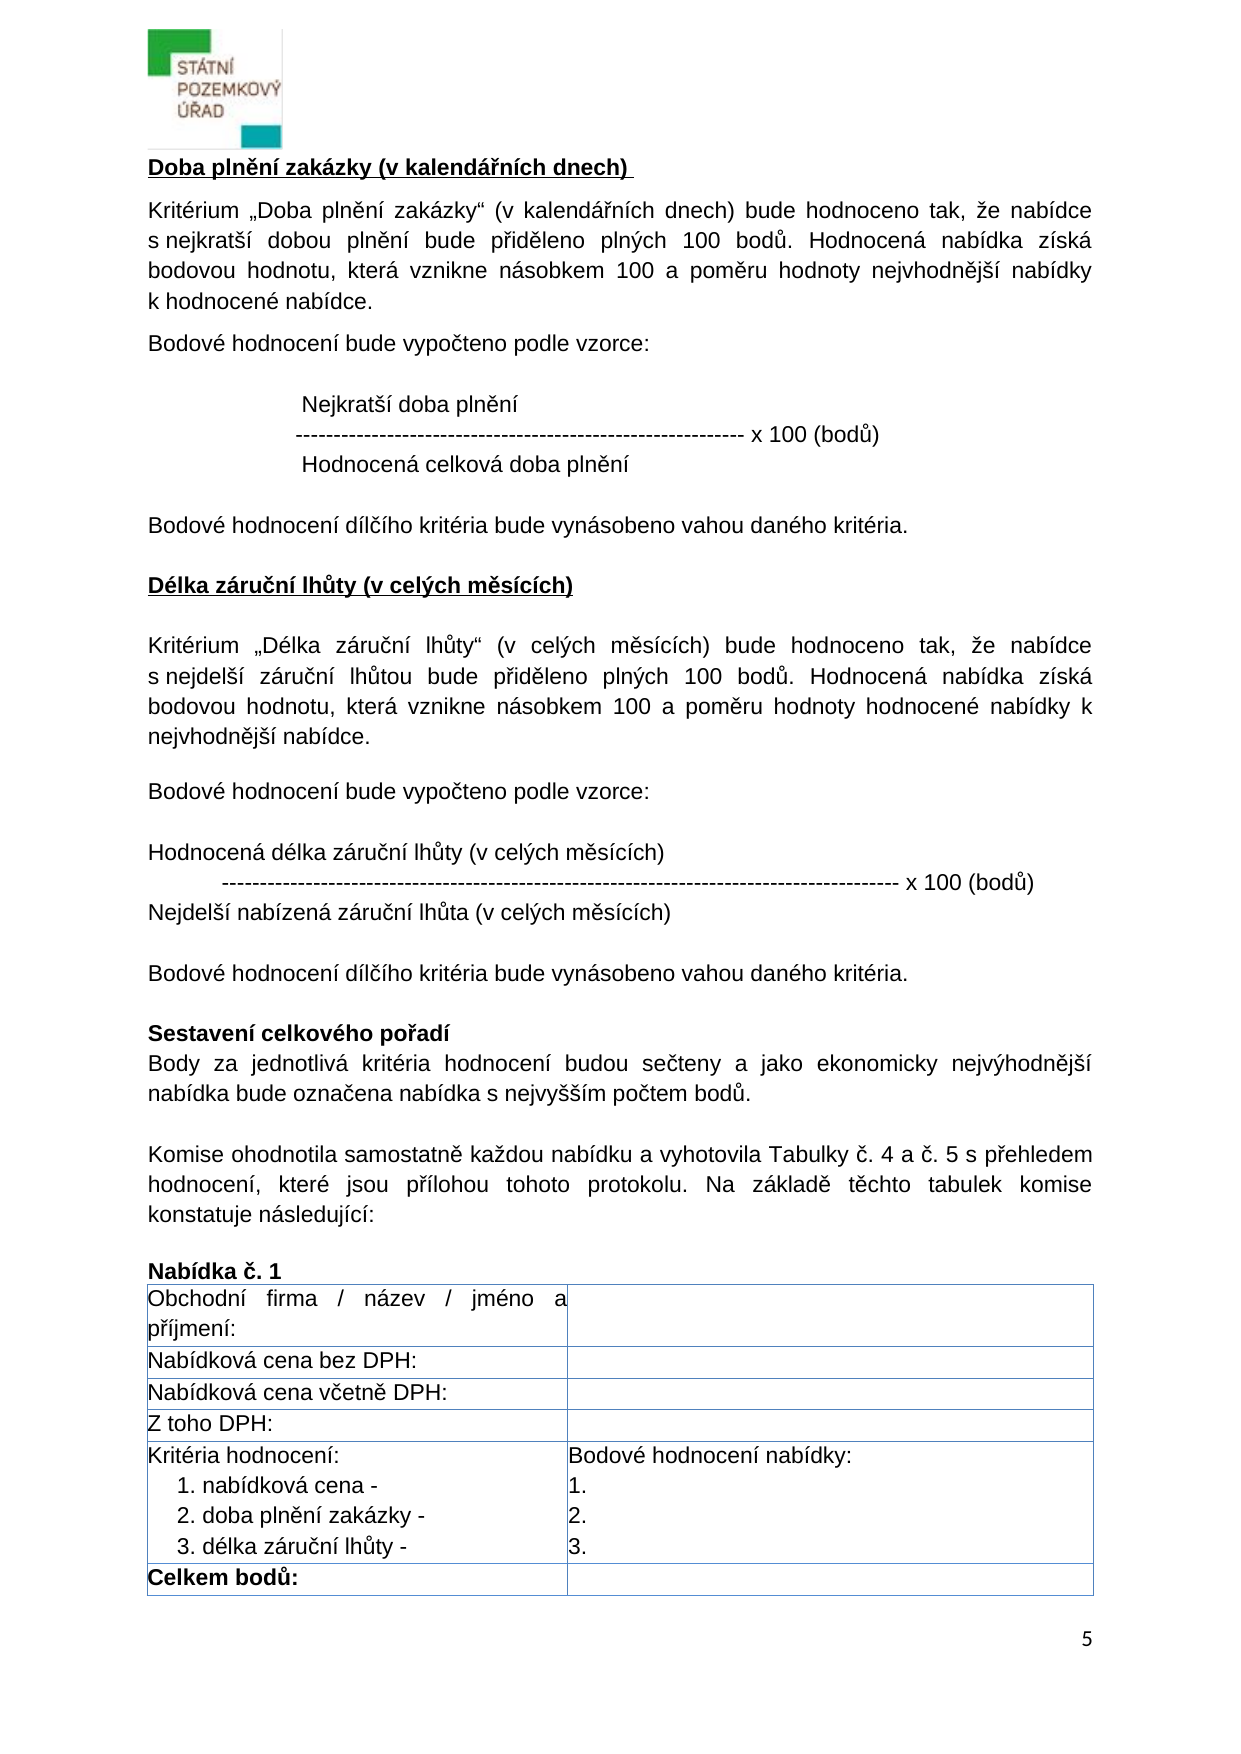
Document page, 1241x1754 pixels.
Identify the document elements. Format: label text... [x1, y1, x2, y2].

subtitle Doba plnění zakázky (v kalendářních dnech) [148, 154, 1093, 181]
table_header [568, 1285, 1093, 1346]
text Body za jednotlivá kritéria hodnocení budou sečteny a jako ekonomicky nejvýhodnější nabídka bude označena nabídka s nejvyšším počtem bodů. [148, 1050, 1093, 1107]
text Bodové hodnocení dílčího kritéria bude vynásobeno vahou daného kritéria. [148, 512, 1093, 538]
text Hodnocená celková doba plnění [148, 451, 1093, 478]
text Délka záruční lhůty (v celých měsících) [148, 572, 1093, 598]
table_cell Nabídková cena bez DPH: [148, 1347, 567, 1378]
table_cell [568, 1564, 1093, 1595]
text Nabídka č. 1 [148, 1258, 1093, 1284]
table_cell Nabídková cena včetně DPH: [148, 1379, 567, 1409]
text Komise ohodnotila samostatně každou nabídku a vyhotovila Tabulky č. 4 a č. 5 s přehledem hodnocení, které jsou přílohou tohoto protokolu. Na základě těchto tabulek komise konstatuje následující: [148, 1141, 1093, 1228]
text Bodové hodnocení bude vypočteno podle vzorce: [148, 778, 1093, 805]
table_cell [568, 1379, 1093, 1409]
text Kritérium „Doba plnění zakázky“ (v kalendářních dnech) bude hodnoceno tak, že nabídce s nejkratší dobou plnění bude přiděleno plných 100 bodů. Hodnocená nabídka získá bodovou hodnotu, která vznikne násobkem 100 a poměru hodnoty nejvhodnější nabídky k hodnocené nabídce. [148, 197, 1093, 314]
text Nejkratší doba plnění [148, 391, 1093, 417]
table_cell Celkem bodů: [148, 1564, 567, 1595]
text Kritérium „Délka záruční lhůty“ (v celých měsících) bude hodnoceno tak, že nabídce s nejdelší záruční lhůtou bude přiděleno plných 100 bodů. Hodnocená nabídka získá bodovou hodnotu, která vznikne násobkem 100 a poměru hodnoty hodnocené nabídky k nejvhodnější nabídce. [148, 632, 1093, 749]
table_cell [568, 1347, 1093, 1378]
text Bodové hodnocení bude vypočteno podle vzorce: [148, 330, 1093, 357]
text ----------------------------------------------------------- x 100 (bodů) [148, 421, 1093, 447]
text ----------------------------------------------------------------------------------------- x 100 (bodů) [148, 869, 1093, 895]
table_cell Z toho DPH: [148, 1410, 567, 1441]
text Sestavení celkového pořadí [148, 1020, 1093, 1046]
table_cell [568, 1410, 1093, 1441]
table_header Obchodní firma / název / jméno a příjmení: [148, 1285, 567, 1346]
text Nejdelší nabízená záruční lhůta (v celých měsících) [148, 899, 1093, 926]
picture [147, 29, 284, 151]
text Hodnocená délka záruční lhůty (v celých měsících) [148, 839, 1093, 865]
text Bodové hodnocení dílčího kritéria bude vynásobeno vahou daného kritéria. [148, 959, 1093, 986]
table_cell Kritéria hodnocení: 1. nabídková cena - 2. doba plnění zakázky - 3. délka záruční lhůty - [148, 1442, 567, 1563]
table_cell Bodové hodnocení nabídky: 1. 2. 3. [568, 1442, 1093, 1563]
